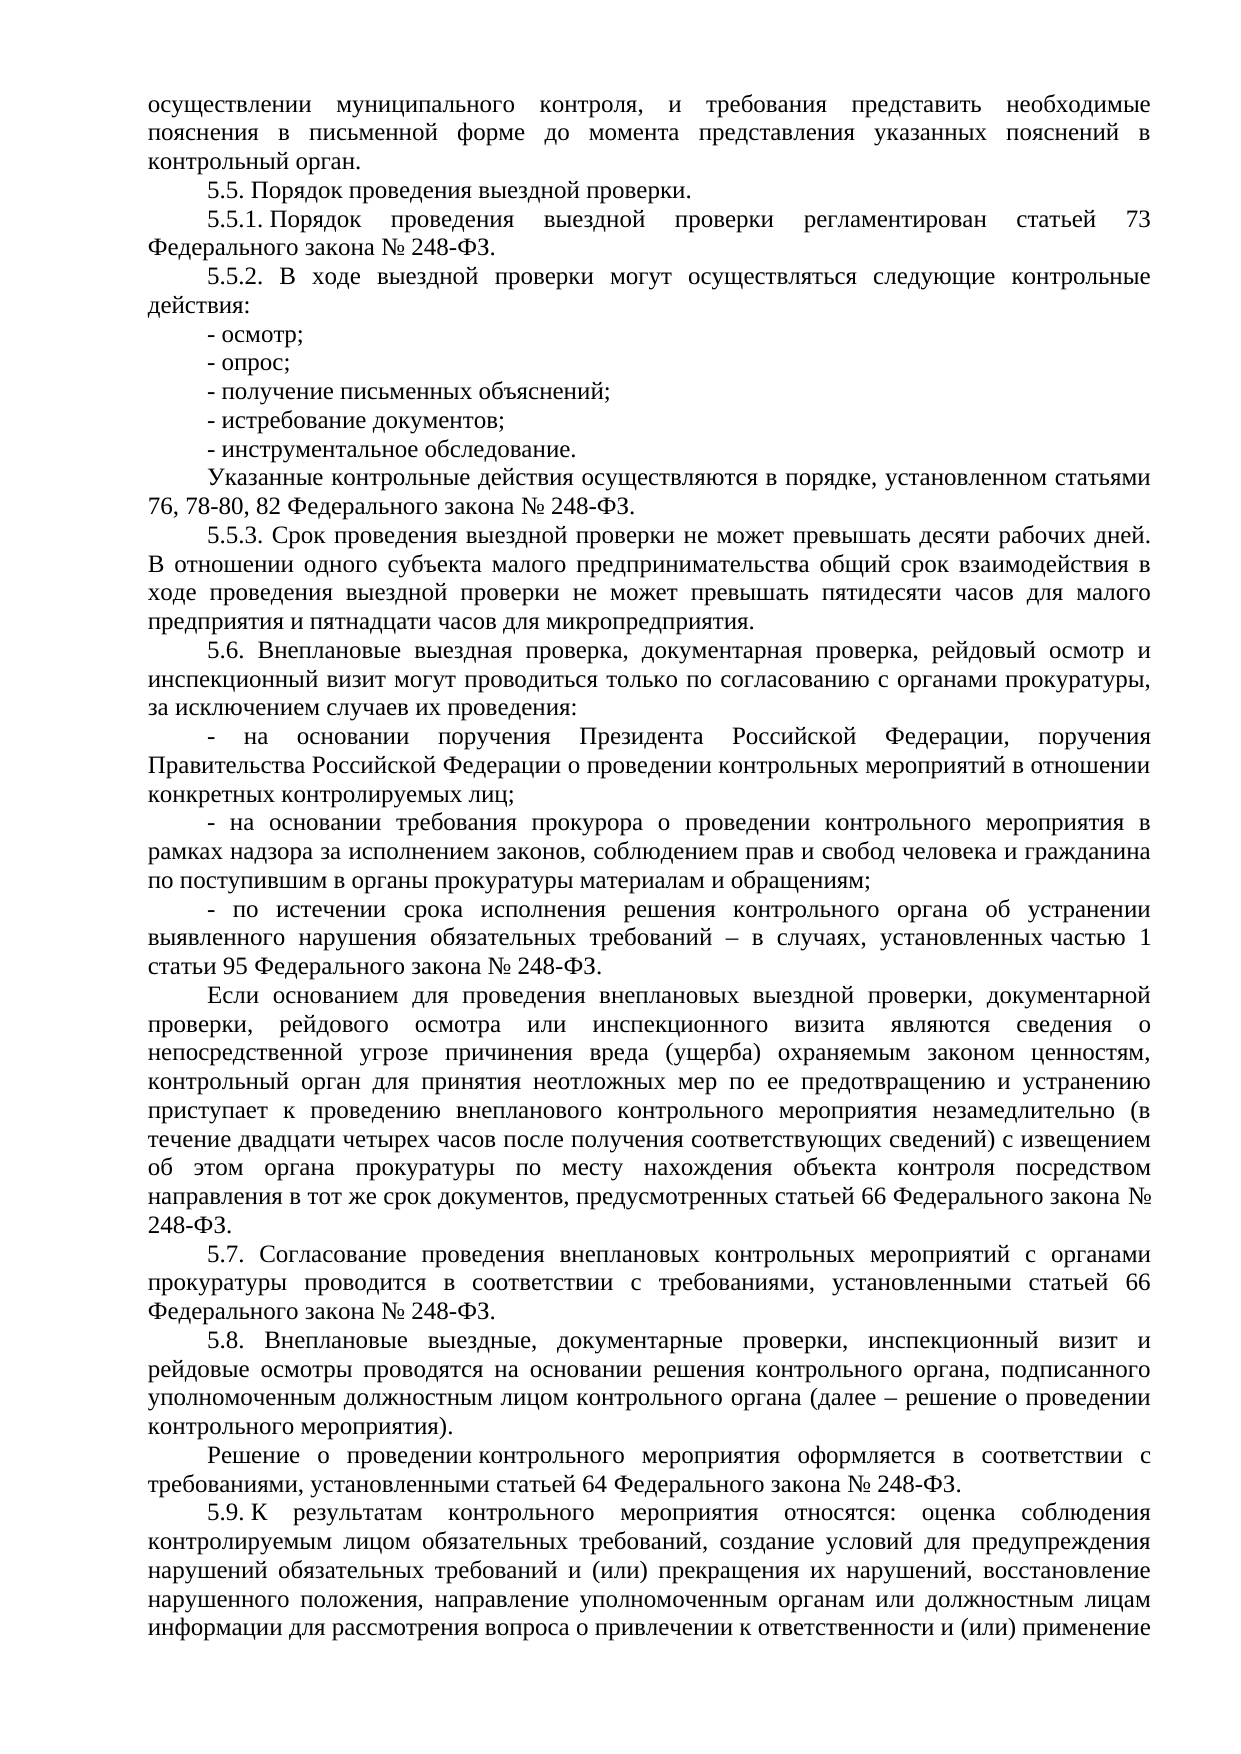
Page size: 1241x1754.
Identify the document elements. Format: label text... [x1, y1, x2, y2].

text Решение о проведении контрольного мероприятия оформляется в соответствии с требованиями, установленными статьей 64 Федерального закона № 248-ФЗ. [148, 1440, 1152, 1497]
text - осмотр; [148, 319, 1152, 347]
text 5.6. Внеплановые выездная проверка, документарная проверка, рейдовый осмотр и инспекционный визит могут проводиться только по согласованию с органами прокуратуры, за исключением случаев их проведения: [148, 635, 1152, 721]
text 5.8. Внеплановые выездные, документарные проверки, инспекционный визит и рейдовые осмотры проводятся на основании решения контрольного органа, подписанного уполномоченным должностным лицом контрольного органа (далее – решение о проведении контрольного мероприятия). [148, 1325, 1152, 1440]
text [148, 1497, 1152, 1641]
text Если основанием для проведения внеплановых выездной проверки, документарной проверки, рейдового осмотра или инспекционного визита являются сведения о непосредственной угрозе причинения вреда (ущерба) охраняемым законом ценностям, контрольный орган для принятия неотложных мер по ее предотвращению и устранению приступает к проведению внепланового контрольного мероприятия незамедлительно (в течение двадцати четырех часов после получения соответствующих сведений) с извещением об этом органа прокуратуры по месту нахождения объекта контроля посредством направления в тот же срок документов, предусмотренных статьей 66 Федерального закона № 248-ФЗ. [148, 980, 1152, 1239]
text 5.7. Согласование проведения внеплановых контрольных мероприятий с органами прокуратуры проводится в соответствии с требованиями, установленными статьей 66 Федерального закона № 248-ФЗ. [148, 1239, 1152, 1325]
text - получение письменных объяснений; [148, 376, 1152, 405]
text - по истечении срока исполнения решения контрольного органа об устранении выявленного нарушения обязательных требований – в случаях, установленных частью 1 статьи 95 Федерального закона № 248-ФЗ. [148, 894, 1152, 980]
text 5.5. Порядок проведения выездной проверки. [148, 175, 1152, 204]
text - инструментальное обследование. [148, 434, 1152, 462]
text - истребование документов; [148, 405, 1152, 434]
text - на основании поручения Президента Российской Федерации, поручения Правительства Российской Федерации о проведении контрольных мероприятий в отношении конкретных контролируемых лиц; [148, 721, 1152, 807]
text 5.5.1. Порядок проведения выездной проверки регламентирован статьей 73 Федерального закона № 248-ФЗ. [148, 204, 1152, 261]
text Указанные контрольные действия осуществляются в порядке, установленном статьями 76, 78-80, 82 Федерального закона № 248-ФЗ. [148, 462, 1152, 520]
text 5.5.3. Срок проведения выездной проверки не может превышать десяти рабочих дней. В отношении одного субъекта малого предпринимательства общий срок взаимодействия в ходе проведения выездной проверки не может превышать пятидесяти часов для малого предприятия и пятнадцати часов для микропредприятия. [148, 520, 1152, 635]
text 5.5.2. В ходе выездной проверки могут осуществляться следующие контрольные действия: [148, 261, 1152, 319]
text - на основании требования прокурора о проведении контрольного мероприятия в рамках надзора за исполнением законов, соблюдением прав и свобод человека и гражданина по поступившим в органы прокуратуры материалам и обращениям; [148, 807, 1152, 894]
text - опрос; [148, 347, 1152, 376]
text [148, 89, 1152, 175]
